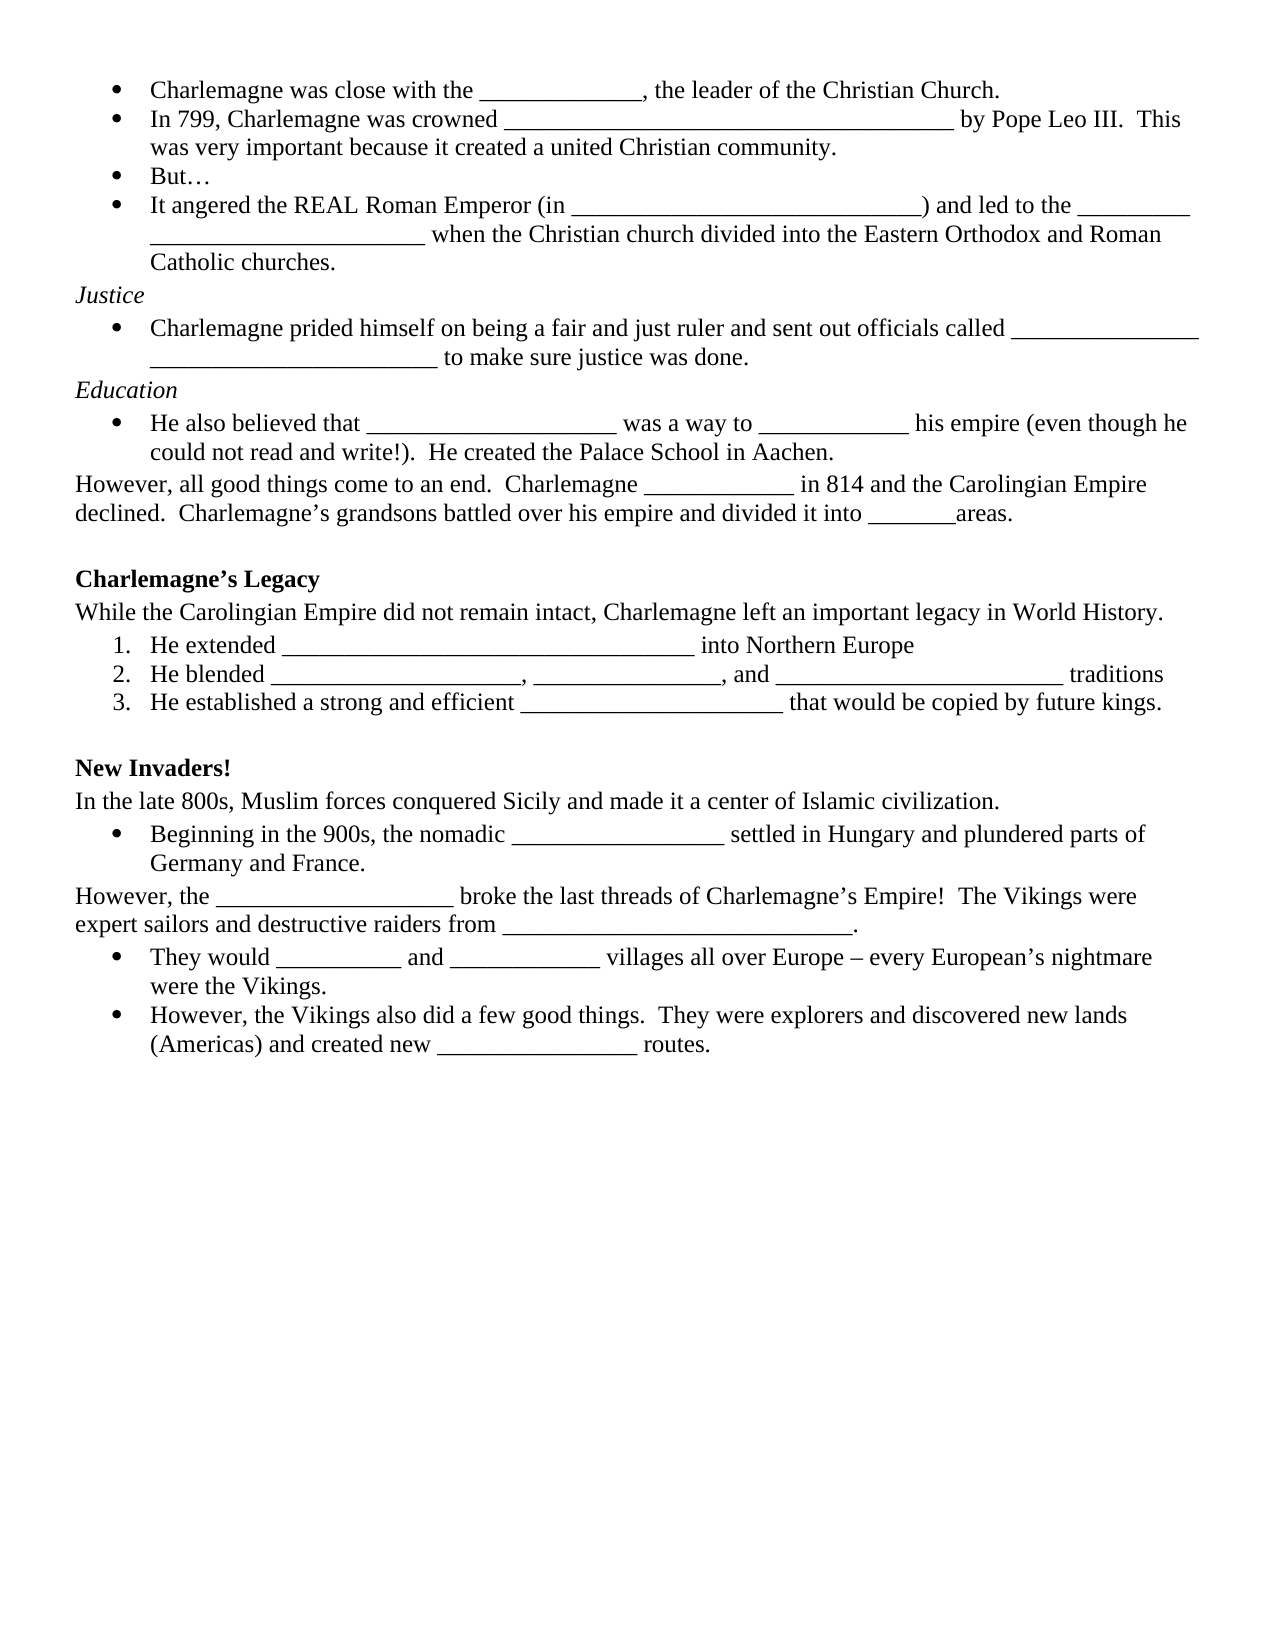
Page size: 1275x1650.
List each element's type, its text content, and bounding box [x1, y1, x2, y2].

list He established a strong and efficient _____________________ that would be copied by future kings. [112, 687, 1200, 716]
list They would __________ and ____________ villages all over Europe – every European’s nightmare were the Vikings. [112, 942, 1200, 1000]
text Charlemagne’s Legacy [75, 564, 1200, 593]
list Charlemagne prided himself on being a fair and just ruler and sent out officials called _______________ _______________________ to make sure justice was done. [112, 313, 1200, 371]
list It angered the REAL Roman Emperor (in ____________________________) and led to the _________ ______________________ when the Christian church divided into the Eastern Orthodox and Roman Catholic churches. [112, 190, 1200, 276]
text While the Carolingian Empire did not remain intact, Charlemagne left an important legacy in World History. [75, 597, 1200, 626]
list Charlemagne was close with the _____________, the leader of the Christian Church. [112, 75, 1200, 104]
text Education [75, 375, 1200, 404]
text However, the ___________________ broke the last threads of Charlemagne’s Empire! The Vikings were expert sailors and destructive raiders from ____________________________. [75, 881, 1200, 938]
text In the late 800s, Muslim forces conquered Sicily and made it a center of Islamic civilization. [75, 786, 1200, 815]
list But… [112, 161, 1200, 190]
list He blended ____________________, _______________, and _______________________ traditions [112, 659, 1200, 687]
list However, the Vikings also did a few good things. They were explorers and discovered new lands (Americas) and created new ________________ routes. [112, 1000, 1200, 1057]
text Justice [75, 280, 1200, 309]
list He also believed that ____________________ was a way to ____________ his empire (even though he could not read and write!). He created the Palace School in Aachen. [112, 408, 1200, 465]
list He extended _________________________________ into Northern Europe [112, 630, 1200, 659]
list Beginning in the 900s, the nomadic _________________ settled in Hungary and plundered parts of Germany and France. [112, 819, 1200, 877]
list In 799, Charlemagne was crowned ____________________________________ by Pope Leo III. This was very important because it created a united Christian community. [112, 104, 1200, 161]
text New Invaders! [75, 753, 1200, 782]
text However, all good things come to an end. Charlemagne ____________ in 814 and the Carolingian Empire declined. Charlemagne’s grandsons battled over his empire and divided it into _______areas. [75, 469, 1200, 527]
